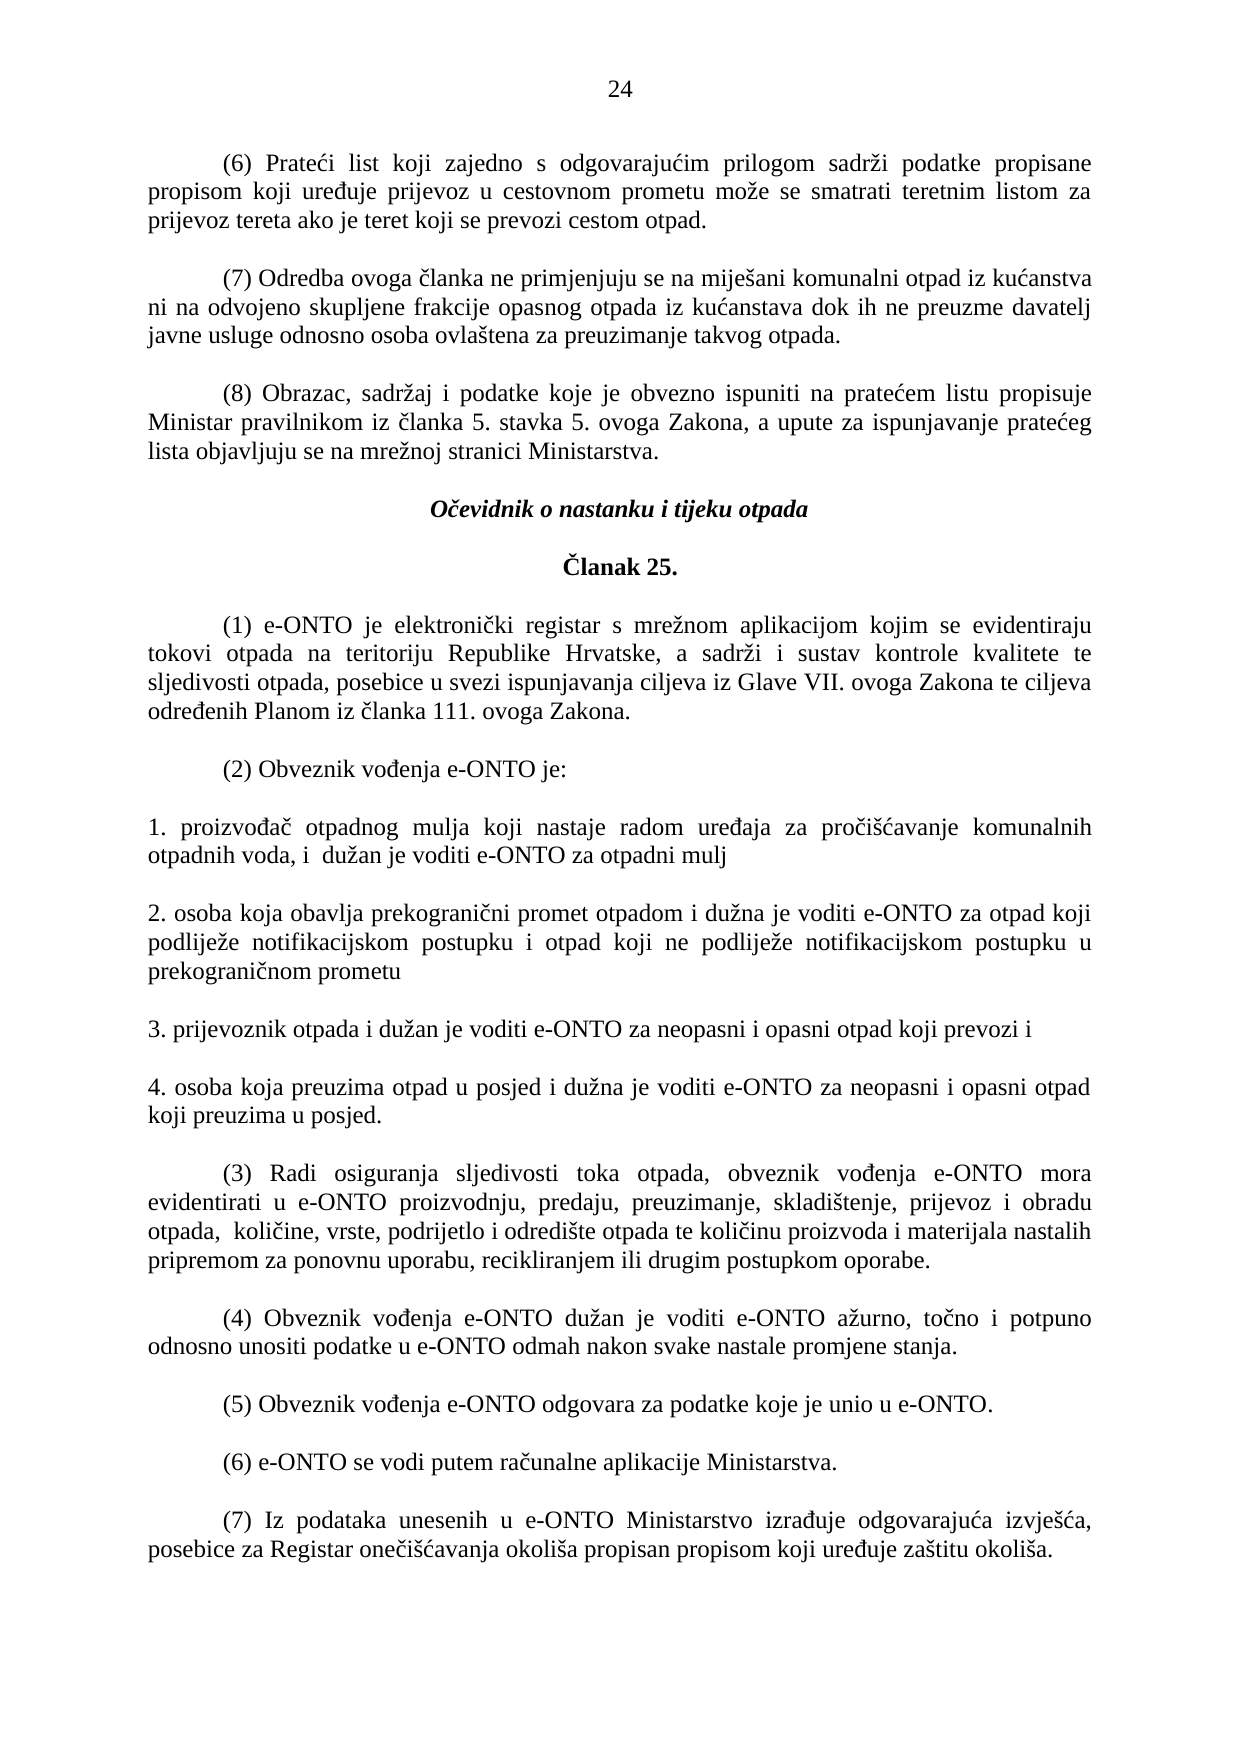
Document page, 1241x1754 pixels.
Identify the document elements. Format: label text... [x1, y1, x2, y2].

text (6) Prateći list koji zajedno s odgovarajućim prilogom sadrži podatke propisane propisom koji uređuje prijevoz u cestovnom prometu može se smatrati teretnim listom za prijevoz tereta ako je teret koji se prevozi cestom otpad. [148, 148, 1093, 234]
text (1) e-ONTO je elektronički registar s mrežnom aplikacijom kojim se evidentiraju tokovi otpada na teritoriju Republike Hrvatske, a sadrži i sustav kontrole kvalitete te sljedivosti otpada, posebice u svezi ispunjavanja ciljeva iz Glave VII. ovoga Zakona te ciljeva određenih Planom iz članka 111. ovoga Zakona. [148, 610, 1093, 725]
text Očevidnik o nastanku i tijeku otpada [148, 494, 1093, 523]
text (3) Radi osiguranja sljedivosti toka otpada, obveznik vođenja e-ONTO mora evidentirati u e-ONTO proizvodnju, predaju, preuzimanje, skladištenje, prijevoz i obradu otpada, količine, vrste, podrijetlo i odredište otpada te količinu proizvoda i materijala nastalih pripremom za ponovnu uporabu, recikliranjem ili drugim postupkom oporabe. [148, 1158, 1093, 1273]
text (5) Obveznik vođenja e-ONTO odgovara za podatke koje je unio u e-ONTO. [148, 1389, 1093, 1418]
text (6) e-ONTO se vodi putem računalne aplikacije Ministarstva. [148, 1447, 1093, 1476]
text Članak 25. [148, 552, 1093, 581]
text (8) Obrazac, sadržaj i podatke koje je obvezno ispuniti na pratećem listu propisuje Ministar pravilnikom iz članka 5. stavka 5. ovoga Zakona, a upute za ispunjavanje pratećeg lista objavljuju se na mrežnoj stranici Ministarstva. [148, 378, 1093, 465]
text 1. proizvođač otpadnog mulja koji nastaje radom uređaja za pročišćavanje komunalnih otpadnih voda, i dužan je voditi e-ONTO za otpadni mulj [148, 812, 1093, 869]
text (7) Odredba ovoga članka ne primjenjuju se na miješani komunalni otpad iz kućanstva ni na odvojeno skupljene frakcije opasnog otpada iz kućanstava dok ih ne preuzme davatelj javne usluge odnosno osoba ovlaštena za preuzimanje takvog otpada. [148, 263, 1093, 349]
text (2) Obveznik vođenja e-ONTO je: [148, 754, 1093, 783]
text (4) Obveznik vođenja e-ONTO dužan je voditi e-ONTO ažurno, točno i potpuno odnosno unositi podatke u e-ONTO odmah nakon svake nastale promjene stanja. [148, 1303, 1093, 1360]
text 2. osoba koja obavlja prekogranični promet otpadom i dužna je voditi e-ONTO za otpad koji podliježe notifikacijskom postupku i otpad koji ne podliježe notifikacijskom postupku u prekograničnom prometu [148, 898, 1093, 985]
text 4. osoba koja preuzima otpad u posjed i dužna je voditi e-ONTO za neopasni i opasni otpad koji preuzima u posjed. [148, 1072, 1093, 1129]
text (7) Iz podataka unesenih u e-ONTO Ministarstvo izrađuje odgovarajuća izvješća, posebice za Registar onečišćavanja okoliša propisan propisom koji uređuje zaštitu okoliša. [148, 1505, 1093, 1563]
text 3. prijevoznik otpada i dužan je voditi e-ONTO za neopasni i opasni otpad koji prevozi i [148, 1014, 1093, 1043]
